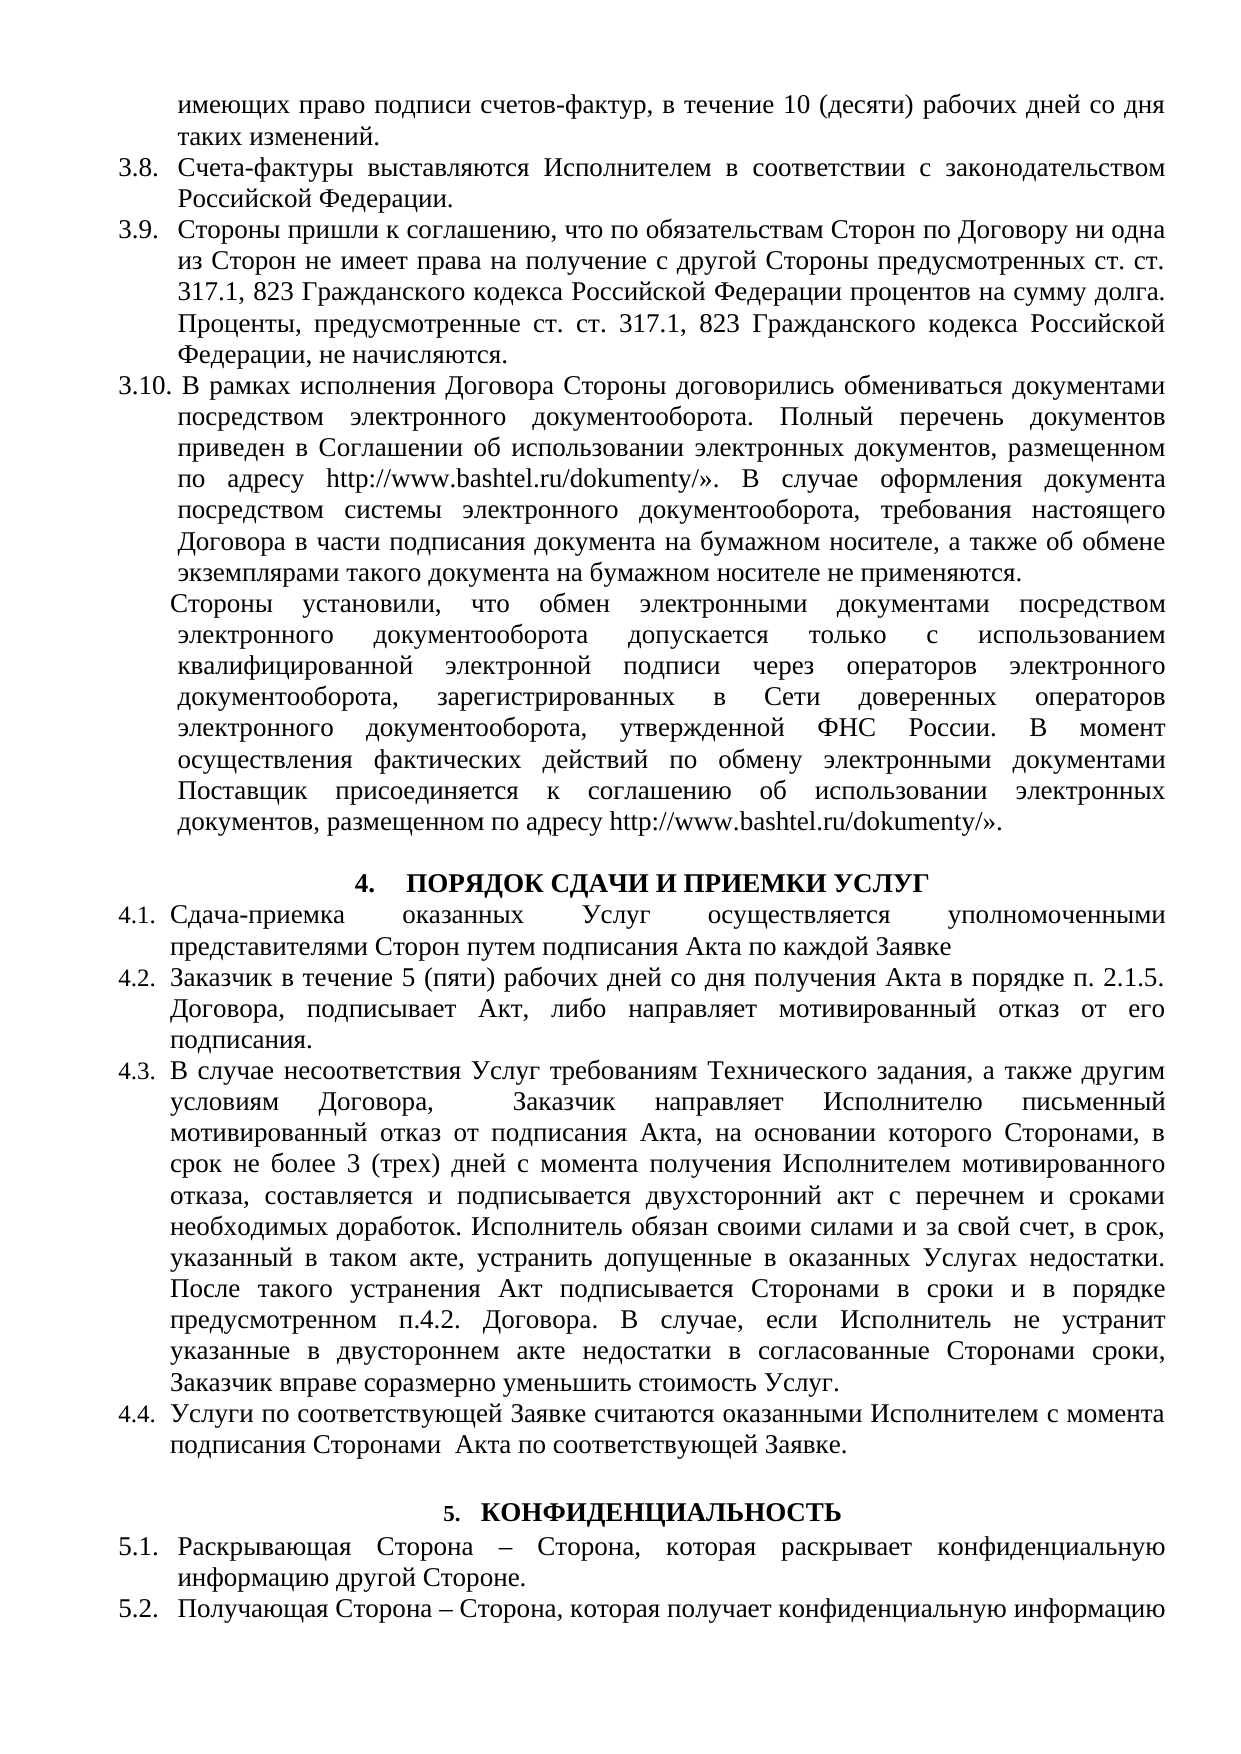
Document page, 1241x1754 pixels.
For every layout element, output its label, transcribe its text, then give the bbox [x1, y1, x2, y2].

text 3.9. Стороны пришли к соглашению, что по обязательствам Сторон по Договору ни одна из Сторон не имеет права на получение с другой Стороны предусмотренных ст. ст. 317.1, 823 Гражданского кодекса Российской Федерации процентов на сумму долга. Проценты, предусмотренные ст. ст. 317.1, 823 Гражданского кодекса Российской Федерации, не начисляются. [118, 213, 1167, 369]
list Заказчик в течение 5 (пяти) рабочих дней со дня получения Акта в порядке п. 2.1.5. Договора, подписывает Акт, либо направляет мотивированный отказ от его подписания. [118, 961, 1167, 1054]
list ПОРЯДОК СДАЧИ И ПРИЕМКИ УСЛУГ [118, 867, 1167, 898]
text 3.8. Счета-фактуры выставляются Исполнителем в соответствии с законодательством Российской Федерации. [118, 151, 1167, 213]
list В случае несоответствия Услуг требованиям Технического задания, а также другим условиям Договора, Заказчик направляет Исполнителю письменный мотивированный отказ от подписания Акта, на основании которого Сторонами, в срок не более 3 (трех) дней с момента получения Исполнителем мотивированного отказа, составляется и подписывается двухсторонний акт с перечнем и сроками необходимых доработок. Исполнитель обязан своими силами и за свой счет, в срок, указанный в таком акте, устранить допущенные в оказанных Услугах недостатки. После такого устранения Акт подписывается Сторонами в сроки и в порядке предусмотренном п.4.2. Договора. В случае, если Исполнитель не устранит указанные в двустороннем акте недостатки в согласованные Сторонами сроки, Заказчик вправе соразмерно уменьшить стоимость Услуг. [118, 1054, 1167, 1397]
list Услуги по соответствующей Заявке считаются оказанными Исполнителем с момента подписания Сторонами Акта по соответствующей Заявке. [118, 1397, 1167, 1459]
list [118, 1592, 1167, 1623]
text 3.10. В рамках исполнения Договора Стороны договорились обмениваться документами посредством электронного документооборота. Полный перечень документов приведен в Соглашении об использовании электронных документов, размещенном по адресу http://www.bashtel.ru/dokumenty/». В случае оформления документа посредством системы электронного документооборота, требования настоящего Договора в части подписания документа на бумажном носителе, а также об обмене экземплярами такого документа на бумажном носителе не применяются. [118, 369, 1167, 587]
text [177, 89, 1167, 151]
list Сдача-приемка оказанных Услуг осуществляется уполномоченными представителями Сторон путем подписания Акта по каждой Заявке [118, 898, 1167, 961]
text Стороны установили, что обмен электронными документами посредством электронного документооборота допускается только с использованием квалифицированной электронной подписи через операторов электронного документооборота, зарегистрированных в Сети доверенных операторов электронного документооборота, утвержденной ФНС России. В момент осуществления фактических действий по обмену электронными документами Поставщик присоединяется к соглашению об использовании электронных документов, размещенном по адресу http://www.bashtel.ru/dokumenty/». [170, 587, 1167, 836]
list КОНФИДЕНЦИАЛЬНОСТЬ [118, 1496, 1167, 1528]
list Раскрывающая Сторона – Сторона, которая раскрывает конфиденциальную информацию другой Стороне. [118, 1530, 1167, 1592]
